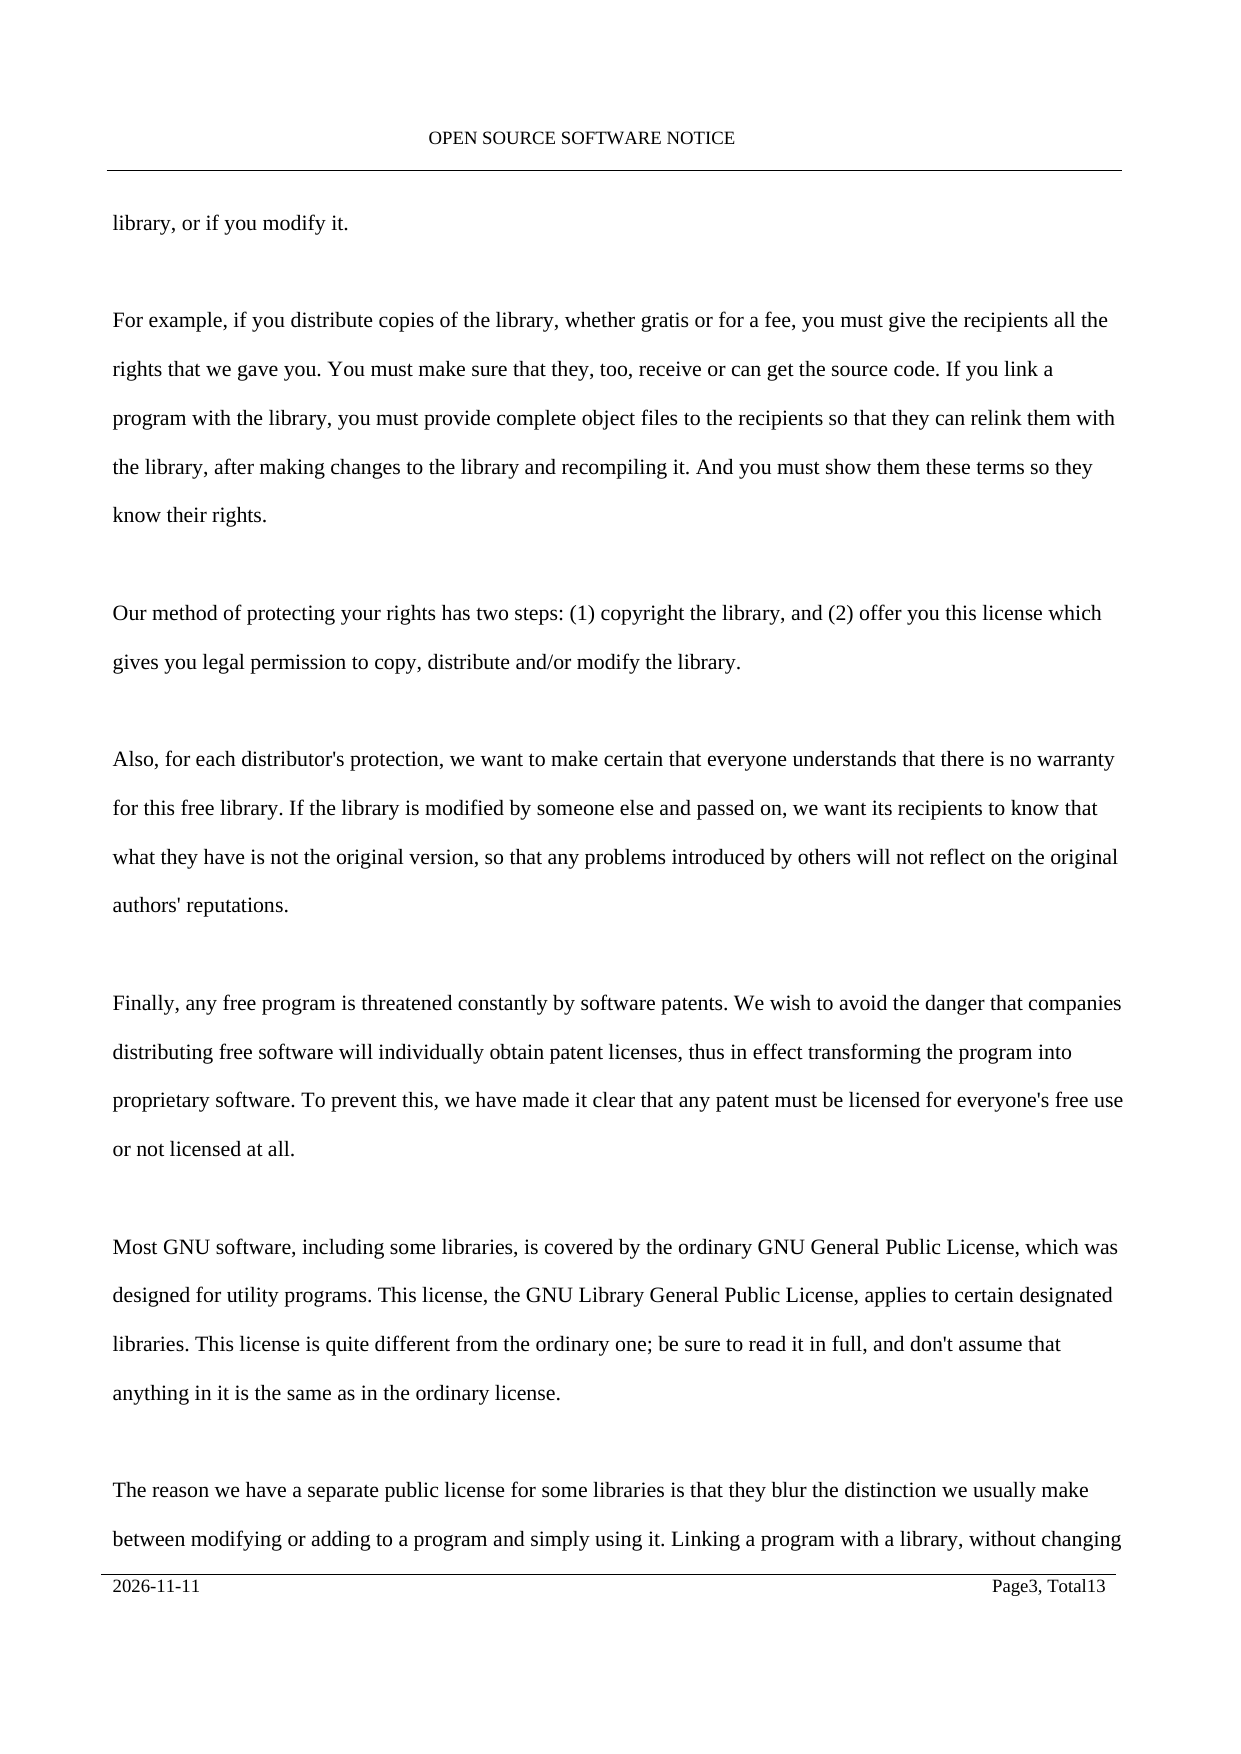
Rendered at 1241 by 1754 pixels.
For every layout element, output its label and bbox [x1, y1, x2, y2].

text [112, 206, 1128, 1555]
